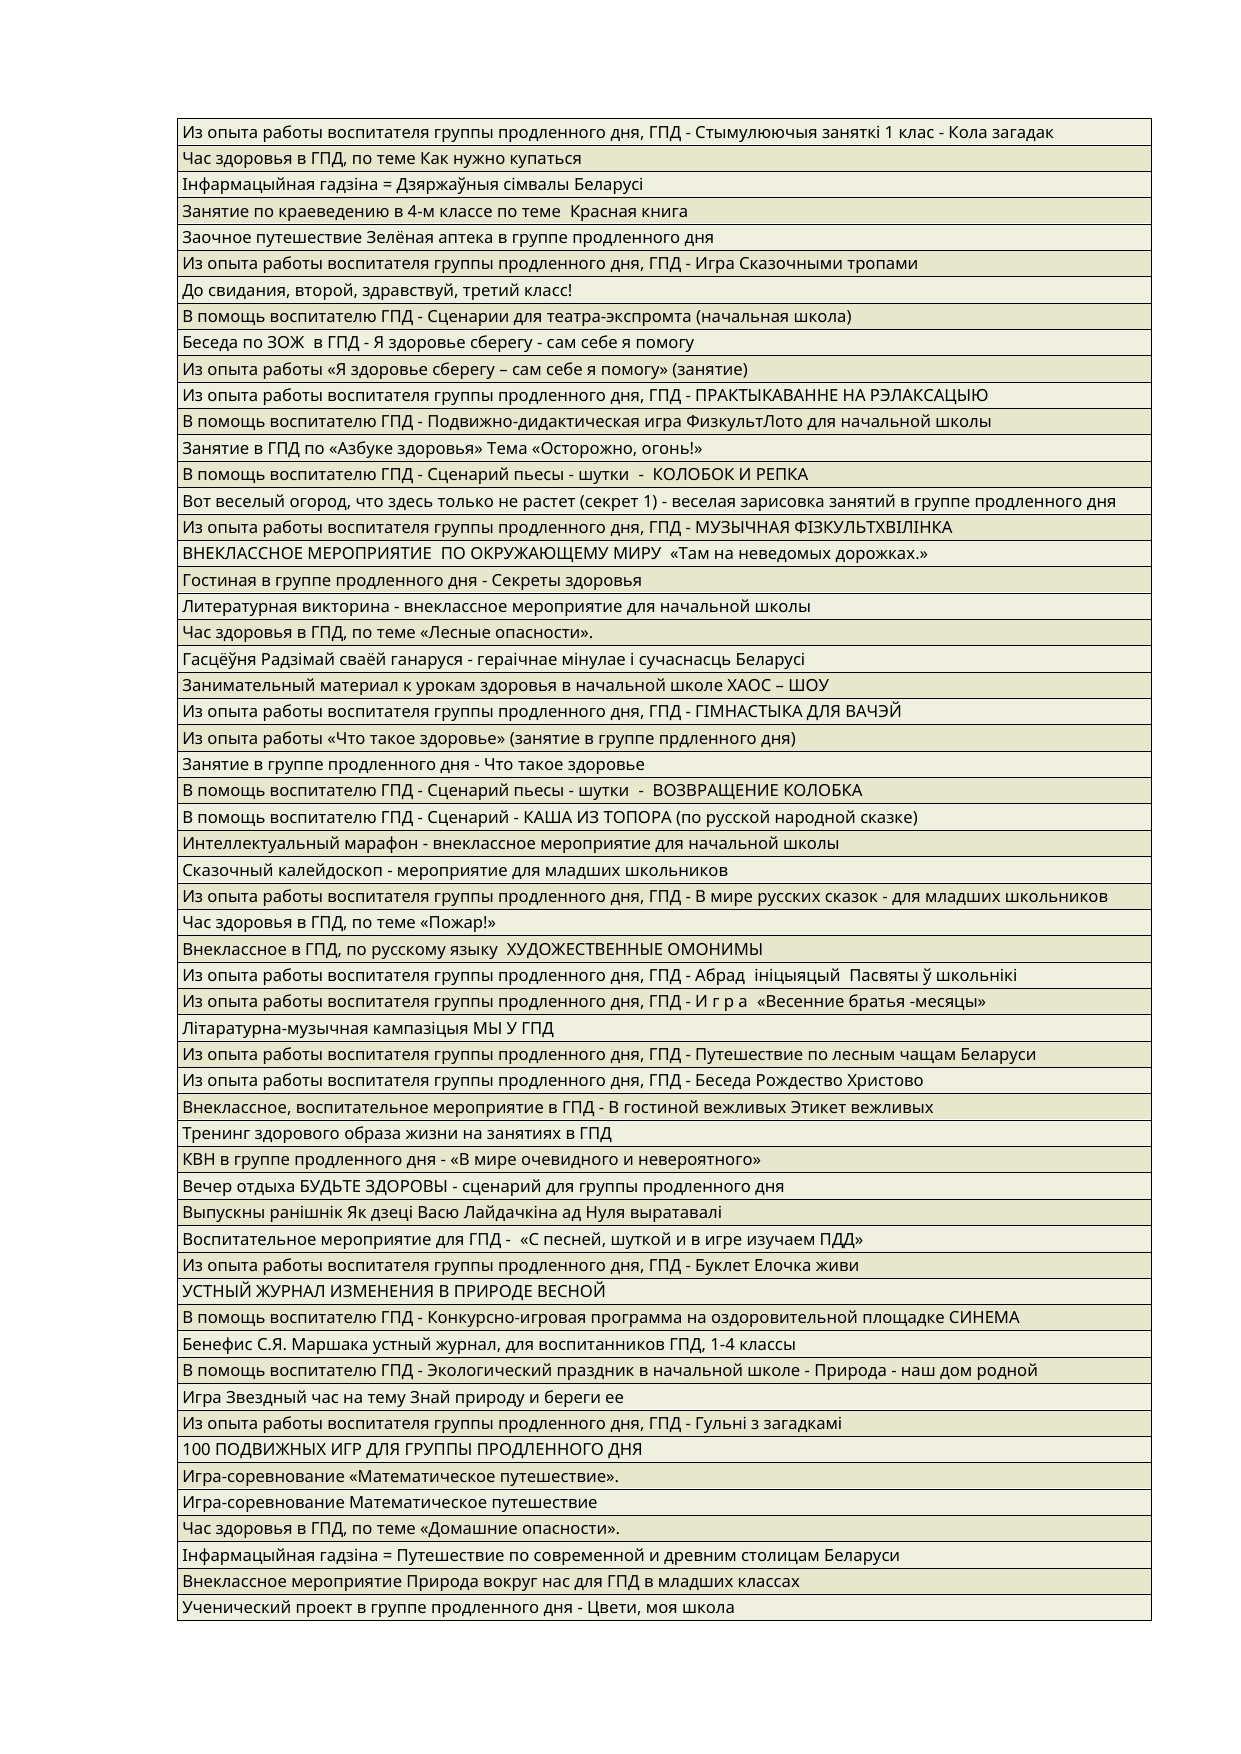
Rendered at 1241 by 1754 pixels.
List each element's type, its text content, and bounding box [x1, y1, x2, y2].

table_cell Вот веселый огород, что здесь только не растет (секрет 1) - веселая зарисовка занятий в группе продленного дня [178, 488, 1151, 513]
table_cell Литературная викторина - внеклассное мероприятие для начальной школы [178, 594, 1151, 619]
table_cell Из опыта работы воспитателя группы продленного дня, ГПД - И г р а «Весенние братья -месяцы» [178, 989, 1151, 1014]
table_cell Беседа по ЗОЖ в ГПД - Я здоровье сберегу - сам себе я помогу [178, 330, 1151, 355]
table_cell Воспитательное мероприятие для ГПД - «С песней, шуткой и в игре изучаем ПДД» [178, 1226, 1151, 1251]
table_cell Час здоровья в ГПД, по теме Как нужно купаться [178, 146, 1151, 171]
table_cell Занятие по краеведению в 4-м классе по теме Красная книга [178, 198, 1151, 223]
table_cell До свидания, второй, здравствуй, третий класс! [178, 277, 1151, 303]
table_cell В помощь воспитателю ГПД - Подвижно-дидактическая игра ФизкультЛото для начальной школы [178, 409, 1151, 434]
table_cell КВН в группе продленного дня - «В мире очевидного и невероятного» [178, 1147, 1151, 1172]
table_cell В помощь воспитателю ГПД - Сценарий пьесы - шутки - КОЛОБОК И РЕПКА [178, 462, 1151, 487]
table_cell Ученический проект в группе продленного дня - Цвети, моя школа [178, 1595, 1151, 1620]
table_cell Из опыта работы воспитателя группы продленного дня, ГПД - Абрад ініцыяцый Пасвяты ў школьнікі [178, 963, 1151, 988]
table_cell Гостиная в группе продленного дня - Секреты здоровья [178, 567, 1151, 592]
table_cell Гасцёўня Радзімай сваёй ганаруся - гераічнае мінулае і сучаснасць Беларусі [178, 646, 1151, 672]
table_cell Из опыта работы воспитателя группы продленного дня, ГПД - МУЗЫЧНАЯ ФІЗКУЛЬТХВІЛІНКА [178, 515, 1151, 540]
table_cell Бенефис С.Я. Маршака устный журнал, для воспитанников ГПД, 1-4 классы [178, 1331, 1151, 1357]
table_cell Занимательный материал к урокам здоровья в начальной школе ХАОС – ШОУ [178, 673, 1151, 698]
table_cell В помощь воспитателю ГПД - Сценарии для театра-экспромта (начальная школа) [178, 304, 1151, 329]
table_cell Из опыта работы воспитателя группы продленного дня, ГПД - Гульні з загадкамі [178, 1411, 1151, 1436]
table_cell УСТНЫЙ ЖУРНАЛ ИЗМЕНЕНИЯ В ПРИРОДЕ ВЕСНОЙ [178, 1279, 1151, 1304]
table_cell Из опыта работы воспитателя группы продленного дня, ГПД - В мире русских сказок - для младших школьников [178, 884, 1151, 909]
table_cell Игра-соревнование Математическое путешествие [178, 1490, 1151, 1515]
table_cell Час здоровья в ГПД, по теме «Лесные опасности». [178, 620, 1151, 645]
table_cell Выпускны ранiшнiк Як дзеці Васю Лайдачкіна ад Нуля выратавалі [178, 1200, 1151, 1225]
table_cell Игра Звездный час на тему Знай природу и береги ее [178, 1384, 1151, 1409]
table_cell Из опыта работы воспитателя группы продленного дня, ГПД - Беседа Рождество Христово [178, 1068, 1151, 1093]
table_cell Внеклассное, воспитательное мероприятие в ГПД - В гостиной вежливых Этикет вежливых [178, 1094, 1151, 1119]
table_cell Из опыта работы «Я здоровье сберегу – сам себе я помогу» (занятие) [178, 356, 1151, 382]
table_cell Из опыта работы «Что такое здоровье» (занятие в группе прдленного дня) [178, 725, 1151, 751]
table_cell Вечер отдыха БУДЬТЕ ЗДОРОВЫ - сценарий для группы продленного дня [178, 1173, 1151, 1199]
table_cell В помощь воспитателю ГПД - Сценарий пьесы - шутки - ВОЗВРАЩЕНИЕ КОЛОБКА [178, 778, 1151, 803]
table_cell В помощь воспитателю ГПД - Экологический праздник в начальной школе - Природа - наш дом родной [178, 1358, 1151, 1383]
table_cell Из опыта работы воспитателя группы продленного дня, ГПД - ГІМНАСТЫКА ДЛЯ ВАЧЭЙ [178, 699, 1151, 724]
table_cell Час здоровья в ГПД, по теме «Пожар!» [178, 910, 1151, 935]
table_cell Занятие в группе продленного дня - Что такое здоровье [178, 752, 1151, 777]
table_cell Из опыта работы воспитателя группы продленного дня, ГПД - Путешествие по лесным чащам Беларуси [178, 1042, 1151, 1067]
table_cell Тренинг здорового образа жизни на занятиях в ГПД [178, 1121, 1151, 1146]
table_cell Заочное путешествие Зелёная аптека в группе продленного дня [178, 225, 1151, 250]
table_cell Літаратурна-музычная кампазіцыя МЫ У ГПД [178, 1015, 1151, 1041]
table_cell Из опыта работы воспитателя группы продленного дня, ГПД - Игра Сказочными тропами [178, 251, 1151, 276]
table_cell Из опыта работы воспитателя группы продленного дня, ГПД - Буклет Елочка живи [178, 1253, 1151, 1278]
table_cell ВНЕКЛАССНОЕ МЕРОПРИЯТИЕ ПО ОКРУЖАЮЩЕМУ МИРУ «Там на неведомых дорожках.» [178, 541, 1151, 566]
table_cell В помощь воспитателю ГПД - Сценарий - КАША ИЗ ТОПОРА (по русской народной сказке) [178, 804, 1151, 830]
table_cell Игра-соревнование «Математическое путешествие». [178, 1463, 1151, 1488]
table_cell Из опыта работы воспитателя группы продленного дня, ГПД - Стымулюючыя заняткі 1 клас - Кола загадак [178, 119, 1151, 144]
table_cell 100 ПОДВИЖНЫХ ИГР ДЛЯ ГРУППЫ ПРОДЛЕННОГО ДНЯ [178, 1437, 1151, 1462]
table_cell Из опыта работы воспитателя группы продленного дня, ГПД - ПРАКТЫКАВАННЕ НА РЭЛАКСАЦЫЮ [178, 383, 1151, 408]
table_cell Внеклассное в ГПД, по русскому языку ХУДОЖЕСТВЕННЫЕ ОМОНИМЫ [178, 936, 1151, 961]
table_cell Занятие в ГПД по «Азбуке здоровья» Тема «Осторожно, огонь!» [178, 435, 1151, 461]
table_cell Час здоровья в ГПД, по теме «Домашние опасности». [178, 1516, 1151, 1541]
table_cell Внеклассное мероприятие Природа вокруг нас для ГПД в младших классах [178, 1569, 1151, 1594]
table_cell Сказочный калейдоскоп - мероприятие для младших школьников [178, 857, 1151, 882]
table_cell В помощь воспитателю ГПД - Конкурсно-игровая программа на оздоровительной площадке СИНЕМА [178, 1305, 1151, 1330]
table_cell Інфармацыйная гадзіна = Путешествие по современной и древним столицам Беларуси [178, 1542, 1151, 1568]
table_cell Интеллектуальный марафон - внеклассное мероприятие для начальной школы [178, 831, 1151, 856]
table_cell Інфармацыйная гадзіна = Дзяржаўныя сімвалы Беларусі [178, 172, 1151, 197]
